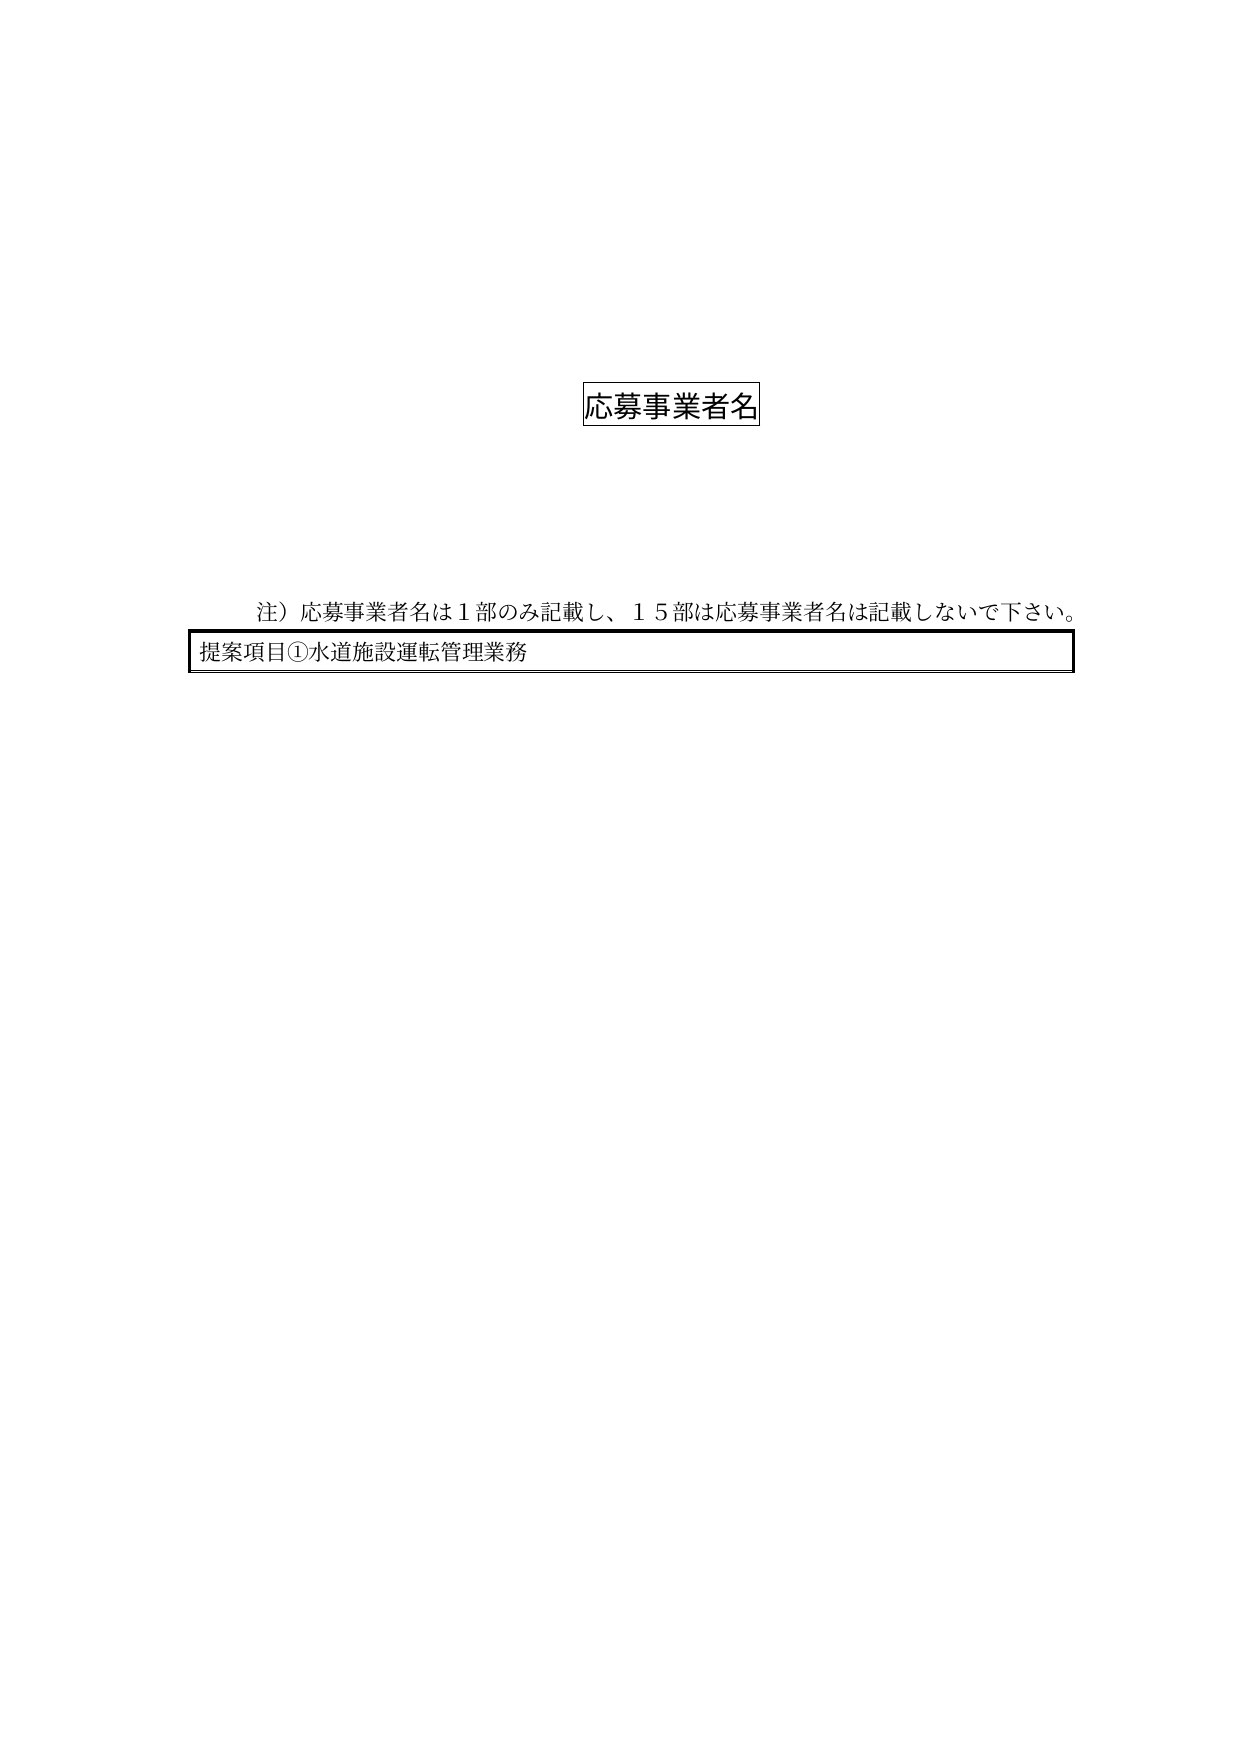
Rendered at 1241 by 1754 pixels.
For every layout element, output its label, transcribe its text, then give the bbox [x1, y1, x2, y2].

text 応募事業者名 [177, 367, 1167, 442]
table_header 提案項目➀水道施設運転管理業務 [191, 633, 1072, 670]
text 注）応募事業者名は１部のみ記載し、１５部は応募事業者名は記載しないで下さい。 [177, 592, 1167, 629]
